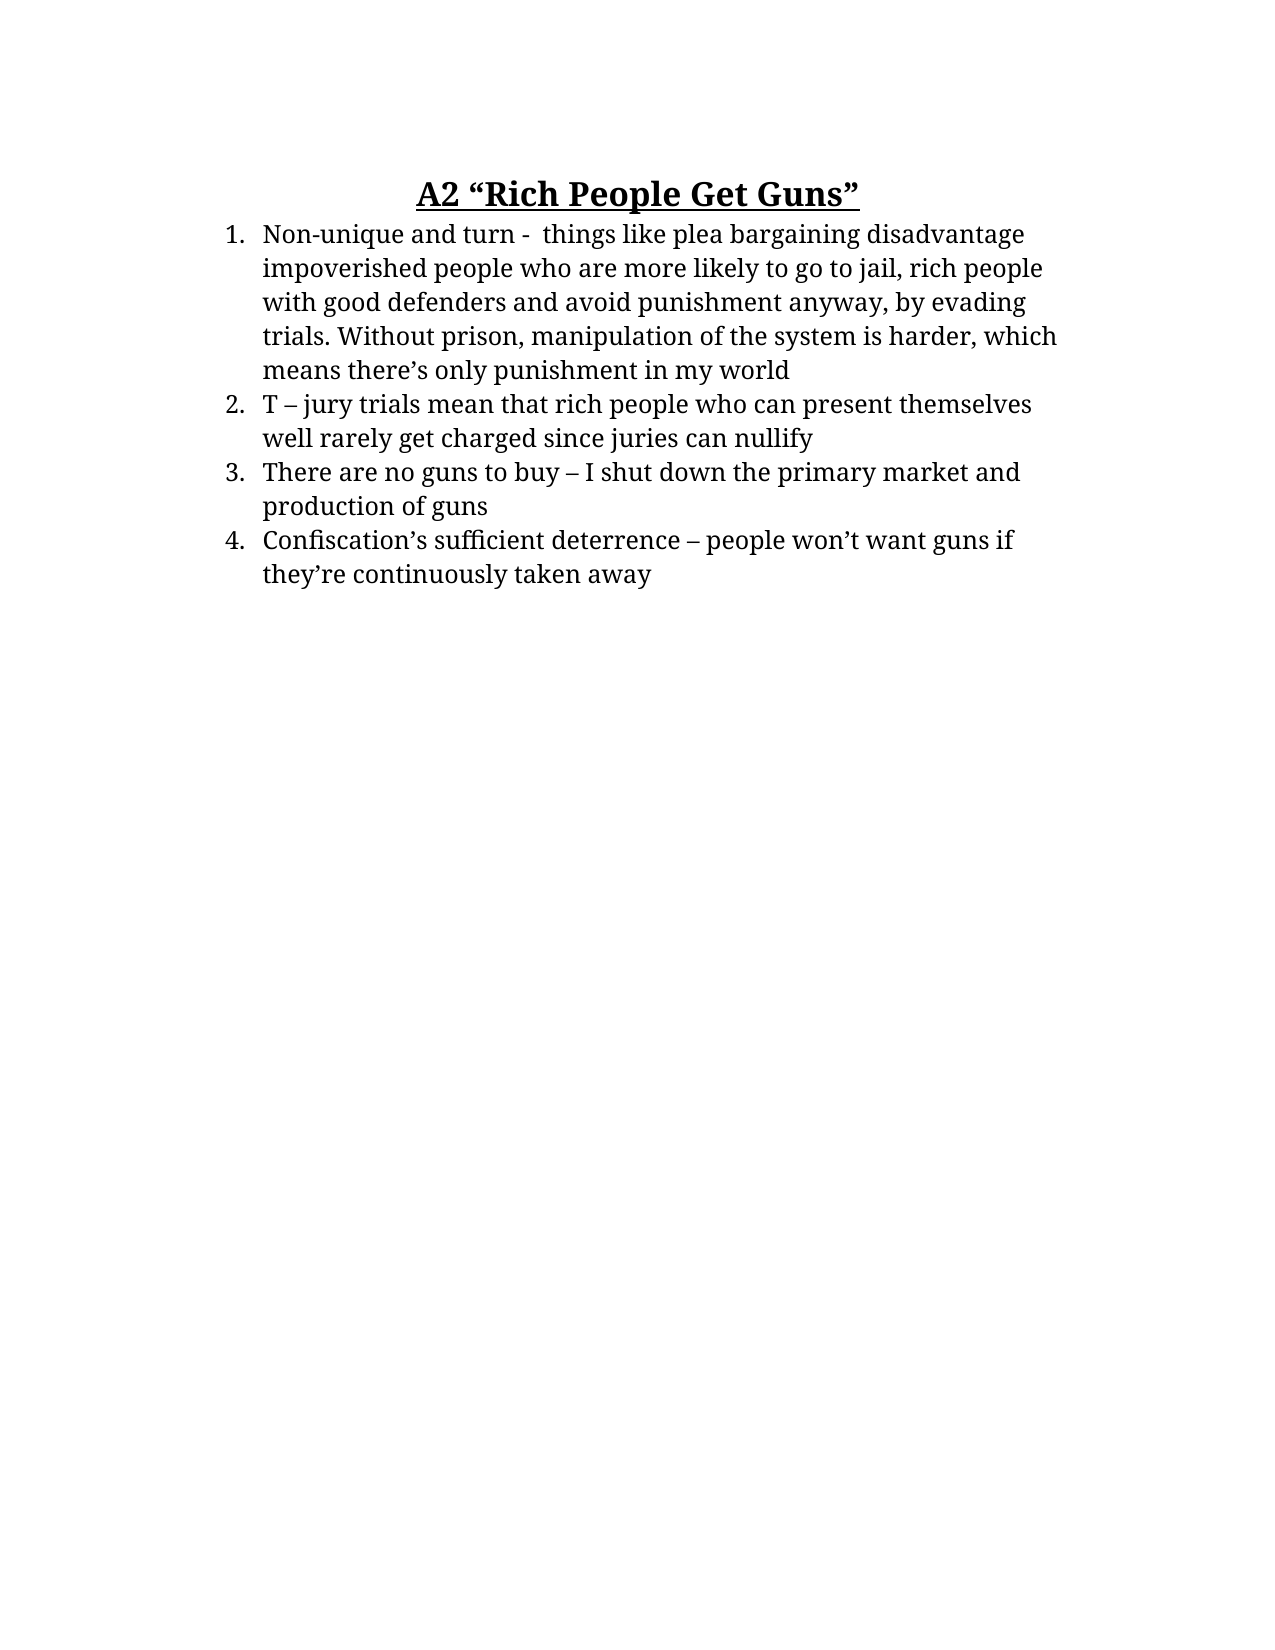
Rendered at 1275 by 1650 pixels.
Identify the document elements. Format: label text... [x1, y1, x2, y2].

list Non-unique and turn - things like plea bargaining disadvantage impoverished people who are more likely to go to jail, rich people with good defenders and avoid punishment anyway, by evading trials. Without prison, manipulation of the system is harder, which means there’s only punishment in my world [225, 216, 1087, 387]
list T – jury trials mean that rich people who can present themselves well rarely get charged since juries can nullify [225, 387, 1087, 455]
list There are no guns to buy – I shut down the primary market and production of guns [225, 455, 1087, 523]
list Confiscation’s sufficient deterrence – people won’t want guns if they’re continuously taken away [225, 523, 1087, 591]
subtitle A2 “Rich People Get Guns” [187, 171, 1087, 216]
